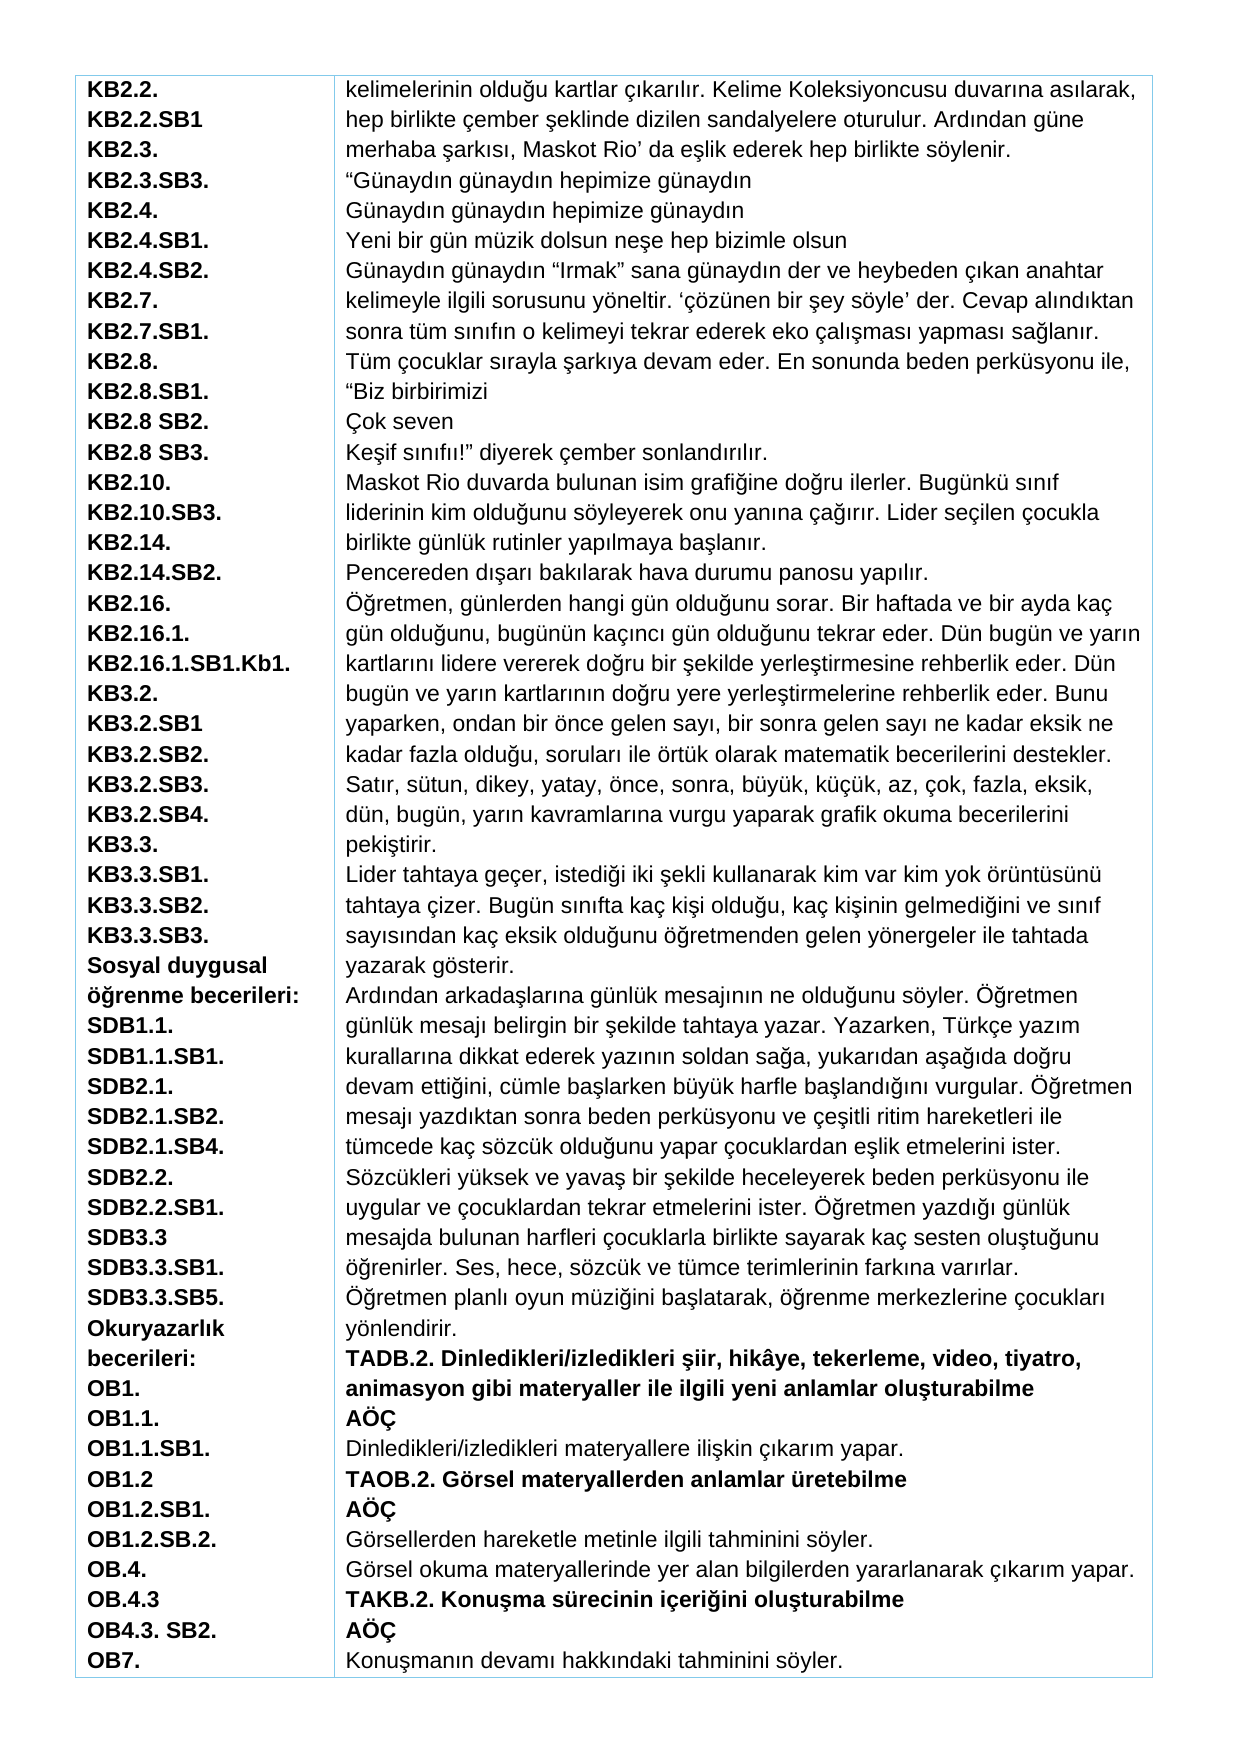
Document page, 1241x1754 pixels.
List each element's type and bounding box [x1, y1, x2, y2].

table_cell [335, 76, 1152, 1677]
table_cell [76, 76, 334, 1677]
